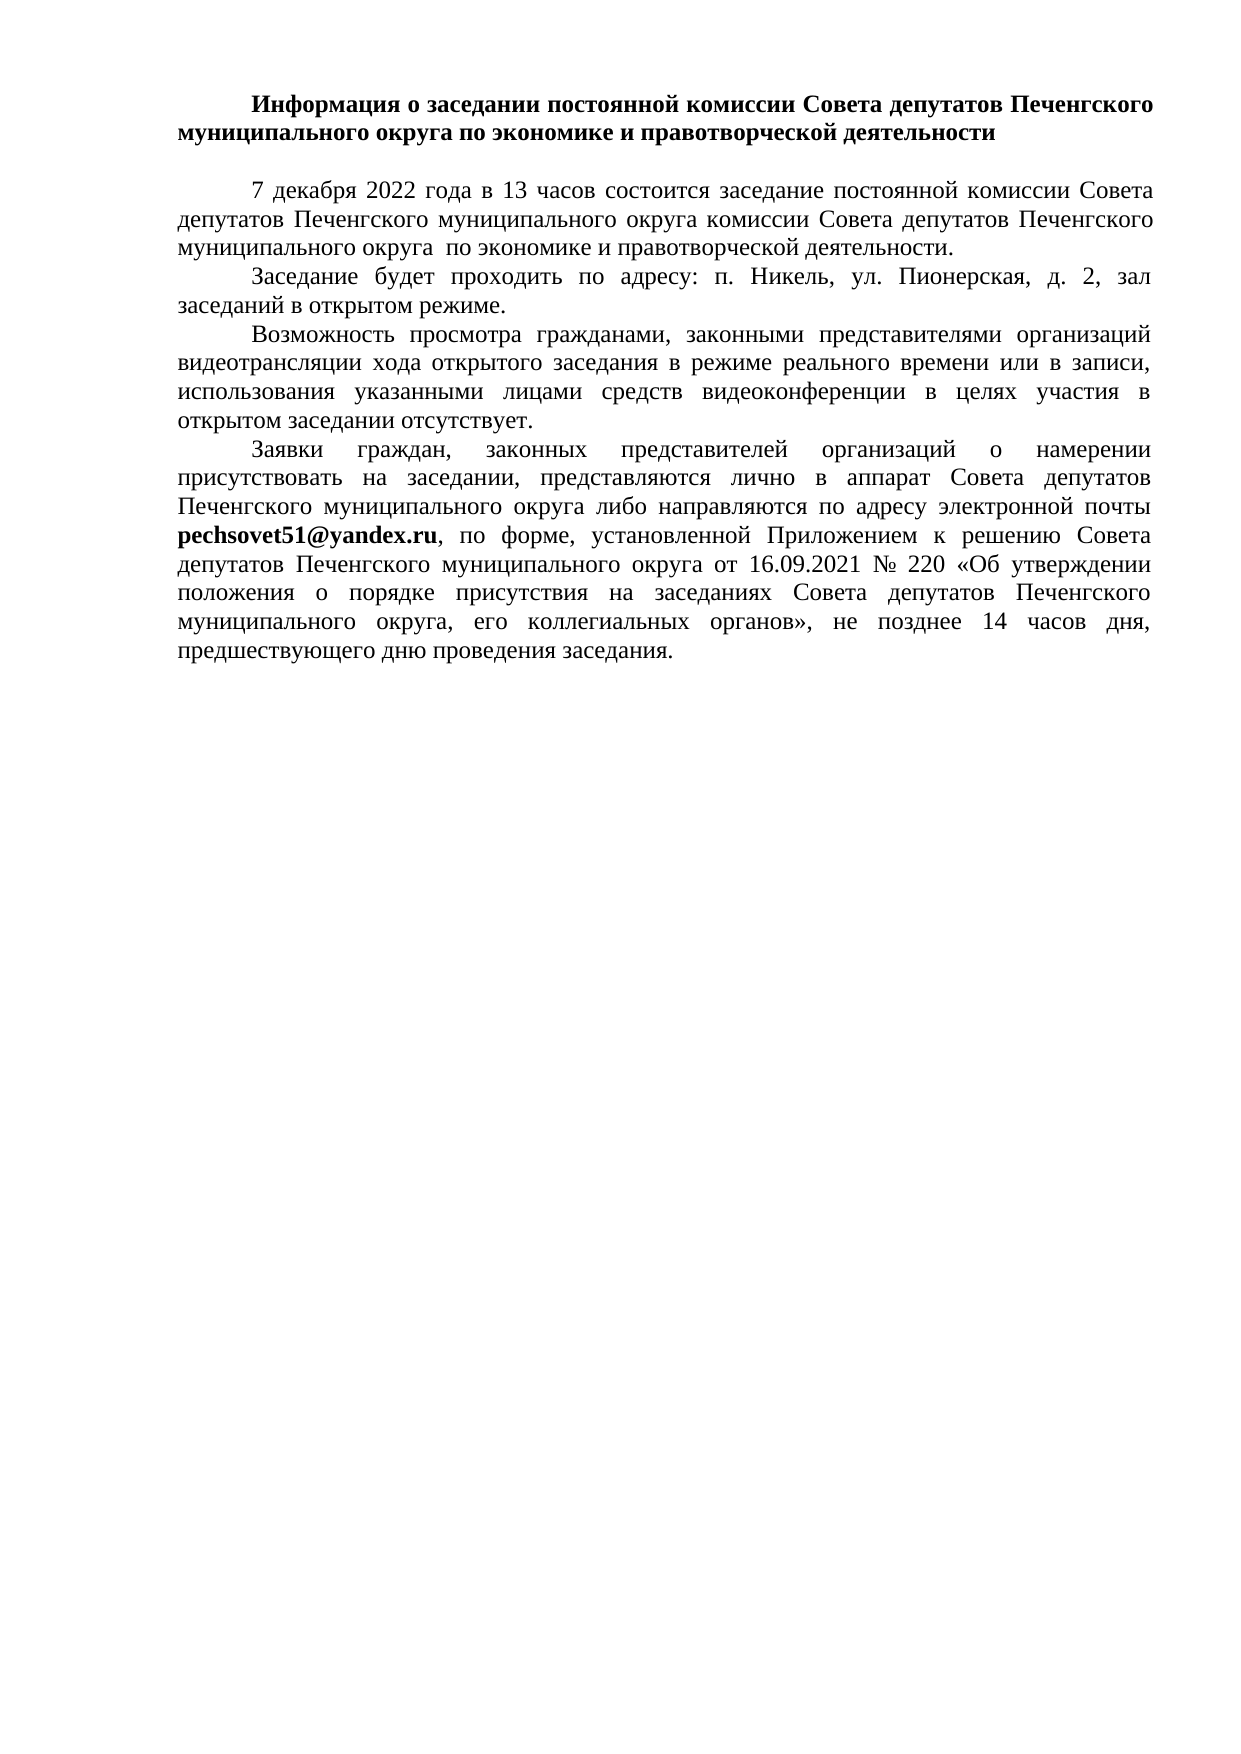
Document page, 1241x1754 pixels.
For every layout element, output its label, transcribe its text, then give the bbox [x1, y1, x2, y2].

text Заседание будет проходить по адресу: п. Никель, ул. Пионерская, д. 2, зал заседаний в открытом режиме. [177, 261, 1152, 319]
text Заявки граждан, законных представителей организаций о намерении присутствовать на заседании, представляются лично в аппарат Совета депутатов Печенгского муниципального округа либо направляются по адресу электронной почты pechsovet51@yandex.ru, по форме, установленной Приложением к решению Совета депутатов Печенгского муниципального округа от 16.09.2021 № 220 «Об утверждении положения о порядке присутствия на заседаниях Совета депутатов Печенгского муниципального округа, его коллегиальных органов», не позднее 14 часов дня, предшествующего дню проведения заседания. [177, 434, 1152, 664]
text 7 декабря 2022 года в 13 часов состоится заседание постоянной комиссии Совета депутатов Печенгского муниципального округа комиссии Совета депутатов Печенгского муниципального округа по экономике и правотворческой деятельности. [177, 175, 1154, 261]
text Возможность просмотра гражданами, законными представителями организаций видеотрансляции хода открытого заседания в режиме реального времени или в записи, использования указанными лицами средств видеоконференции в целях участия в открытом заседании отсутствует. [177, 319, 1152, 434]
text Информация о заседании постоянной комиссии Совета депутатов Печенгского муниципального округа по экономике и правотворческой деятельности [177, 89, 1154, 146]
